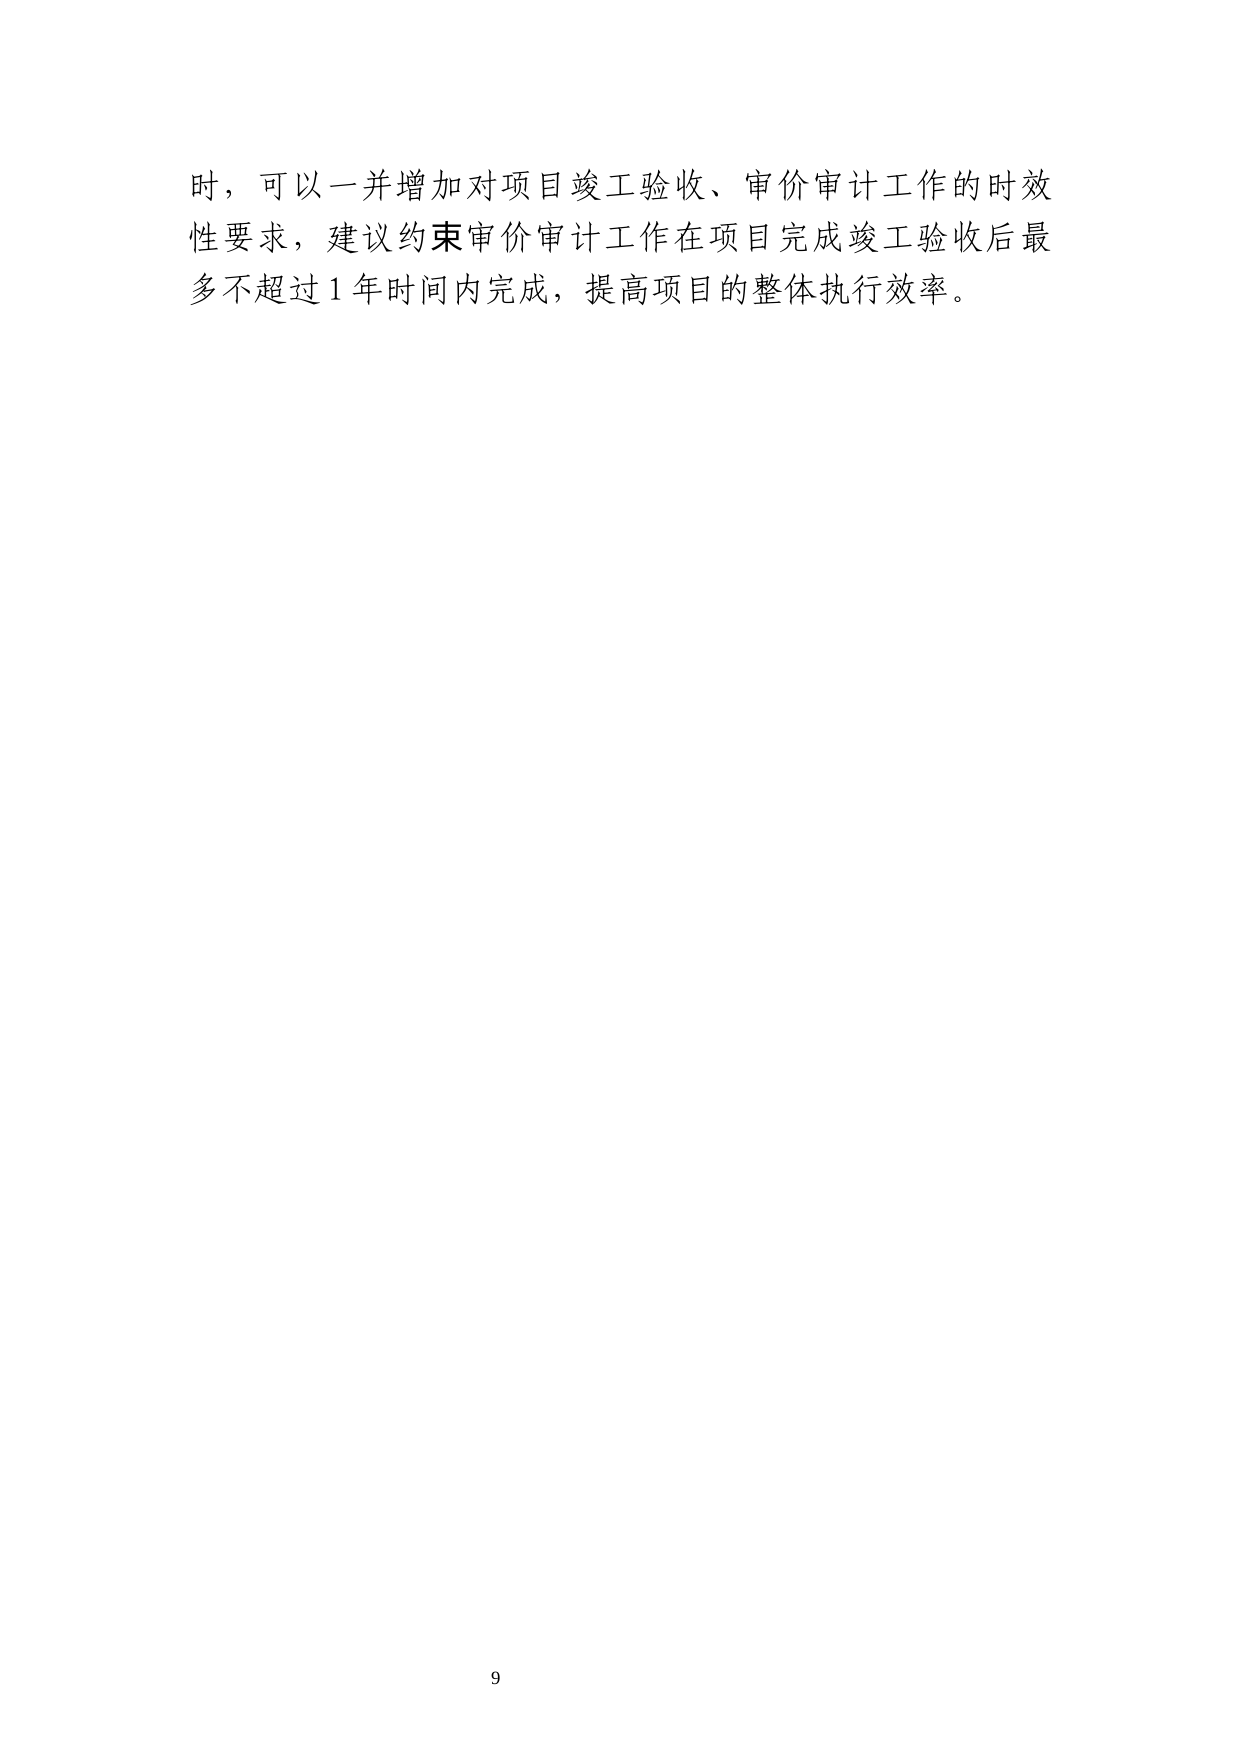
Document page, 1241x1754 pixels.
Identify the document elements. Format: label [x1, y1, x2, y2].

text [187, 150, 1053, 306]
